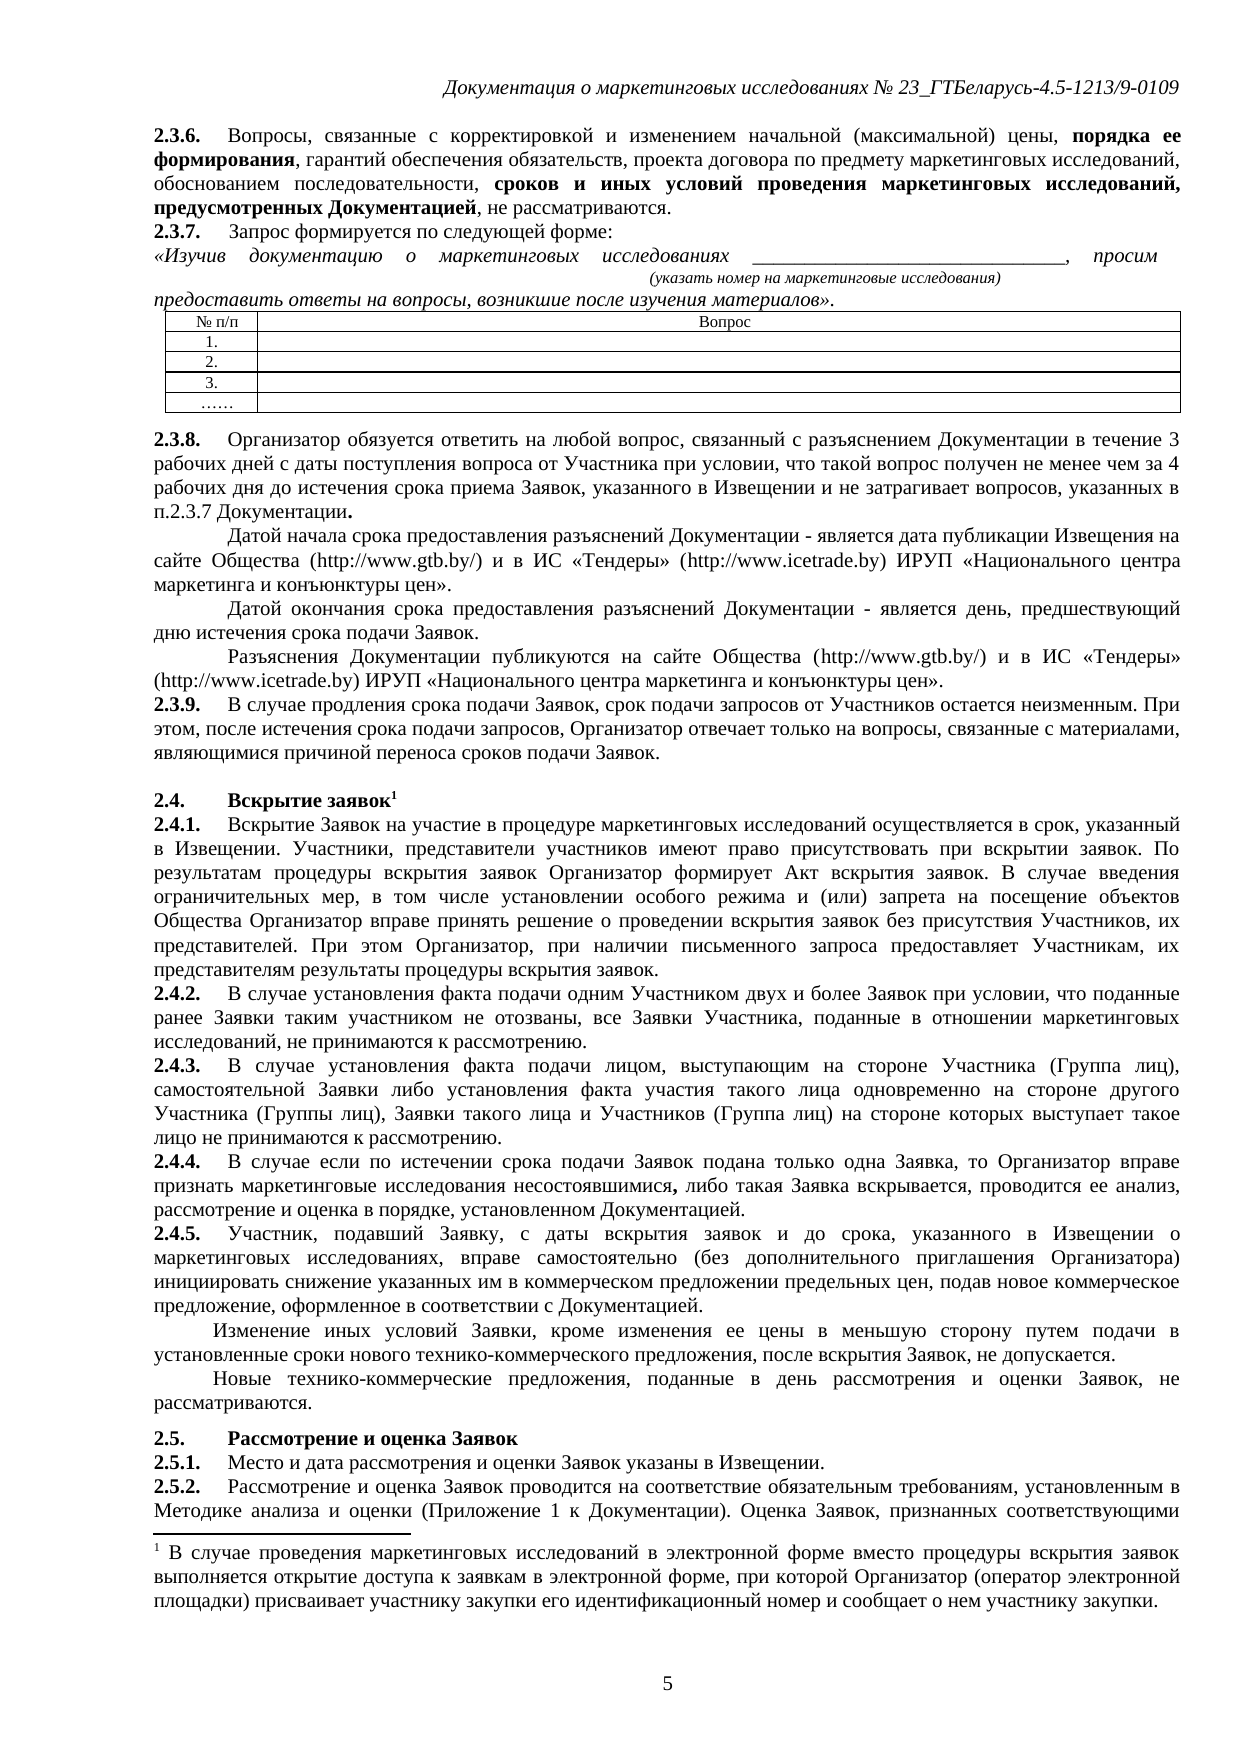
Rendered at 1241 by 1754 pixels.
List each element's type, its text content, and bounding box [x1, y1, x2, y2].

text Изменение иных условий Заявки, кроме изменения ее цены в меньшую сторону путем подачи в установленные сроки нового технико-коммерческого предложения, после вскрытия Заявок, не допускается. [153, 1317, 1181, 1366]
text Датой окончания срока предоставления разъяснений Документации - является день, предшествующий дню истечения срока подачи Заявок. [153, 596, 1181, 644]
list Вскрытие заявок [153, 788, 1181, 812]
table_cell …… [166, 393, 257, 412]
list Место и дата рассмотрения и оценки Заявок указаны в Извещении. [153, 1450, 1181, 1474]
table_cell [258, 373, 1180, 392]
table_cell [258, 332, 1180, 351]
table_cell 1. [166, 332, 257, 351]
text «Изучив документацию о маркетинговых исследованиях ______________________________, просим (указать номер на маркетинговые исследования) [153, 243, 1181, 287]
table_cell [258, 352, 1180, 371]
text предоставить ответы на вопросы, возникшие после изучения материалов». [153, 287, 1181, 311]
table_header Вопрос [258, 312, 1180, 331]
list Организатор обязуется ответить на любой вопрос, связанный с разъяснением Документации в течение 3 рабочих дней с даты поступления вопроса от Участника при условии, что такой вопрос получен не менее чем за 4 рабочих дня до истечения срока приема Заявок, указанного в Извещении и не затрагивает вопросов, указанных в п.2.3.7 Документации. [153, 427, 1181, 523]
table_header № п/п [166, 312, 257, 331]
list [153, 1474, 1181, 1522]
table_cell 3. [166, 373, 257, 392]
table_cell 2. [166, 352, 257, 371]
text Разъяснения Документации публикуются на сайте Общества (http://www.gtb.by/) и в ИС «Тендеры» (http://www.icetrade.by) ИРУП «Национального центра маркетинга и конъюнктуры цен». [153, 644, 1181, 692]
list В случае продления срока подачи Заявок, срок подачи запросов от Участников остается неизменным. При этом, после истечения срока подачи запросов, Организатор отвечает только на вопросы, связанные с материалами, являющимися причиной переноса сроков подачи Заявок. [153, 692, 1181, 764]
list Вопросы, связанные с корректировкой и изменением начальной (максимальной) цены, порядка ее формирования, гарантий обеспечения обязательств, проекта договора по предмету маркетинговых исследований, обоснованием последовательности, сроков и иных условий проведения маркетинговых исследований, предусмотренных Документацией, не рассматриваются. [153, 123, 1181, 219]
list Запрос формируется по следующей форме: [153, 219, 1181, 243]
list Рассмотрение и оценка Заявок [153, 1426, 1181, 1450]
list Участник, подавший Заявку, с даты вскрытия заявок и до срока, указанного в Извещении о маркетинговых исследованиях, вправе самостоятельно (без дополнительного приглашения Организатора) инициировать снижение указанных им в коммерческом предложении предельных цен, подав новое коммерческое предложение, оформленное в соответствии с Документацией. [153, 1221, 1181, 1317]
text Новые технико-коммерческие предложения, поданные в день рассмотрения и оценки Заявок, не рассматриваются. [153, 1366, 1181, 1414]
table_cell [258, 393, 1180, 412]
text Датой начала срока предоставления разъяснений Документации - является дата публикации Извещения на сайте Общества (http://www.gtb.by/) и в ИС «Тендеры» (http://www.icetrade.by) ИРУП «Национального центра маркетинга и конъюнктуры цен». [153, 523, 1181, 596]
list В случае установления факта подачи одним Участником двух и более Заявок при условии, что поданные ранее Заявки таким участником не отозваны, все Заявки Участника, поданные в отношении маркетинговых исследований, не принимаются к рассмотрению. [153, 981, 1181, 1053]
list В случае если по истечении срока подачи Заявок подана только одна Заявка, то Организатор вправе признать маркетинговые исследования несостоявшимися, либо такая Заявка вскрывается, проводится ее анализ, рассмотрение и оценка в порядке, установленном Документацией. [153, 1149, 1181, 1221]
list Вскрытие Заявок на участие в процедуре маркетинговых исследований осуществляется в срок, указанный в Извещении. Участники, представители участников имеют право присутствовать при вскрытии заявок. По результатам процедуры вскрытия заявок Организатор формирует Акт вскрытия заявок. В случае введения ограничительных мер, в том числе установлении особого режима и (или) запрета на посещение объектов Общества Организатор вправе принять решение о проведении вскрытия заявок без присутствия Участников, их представителей. При этом Организатор, при наличии письменного запроса предоставляет Участникам, их представителям результаты процедуры вскрытия заявок. [153, 812, 1181, 981]
list В случае установления факта подачи лицом, выступающим на стороне Участника (Группа лиц), самостоятельной Заявки либо установления факта участия такого лица одновременно на стороне другого Участника (Группы лиц), Заявки такого лица и Участников (Группа лиц) на стороне которых выступает такое лицо не принимаются к рассмотрению. [153, 1053, 1181, 1149]
